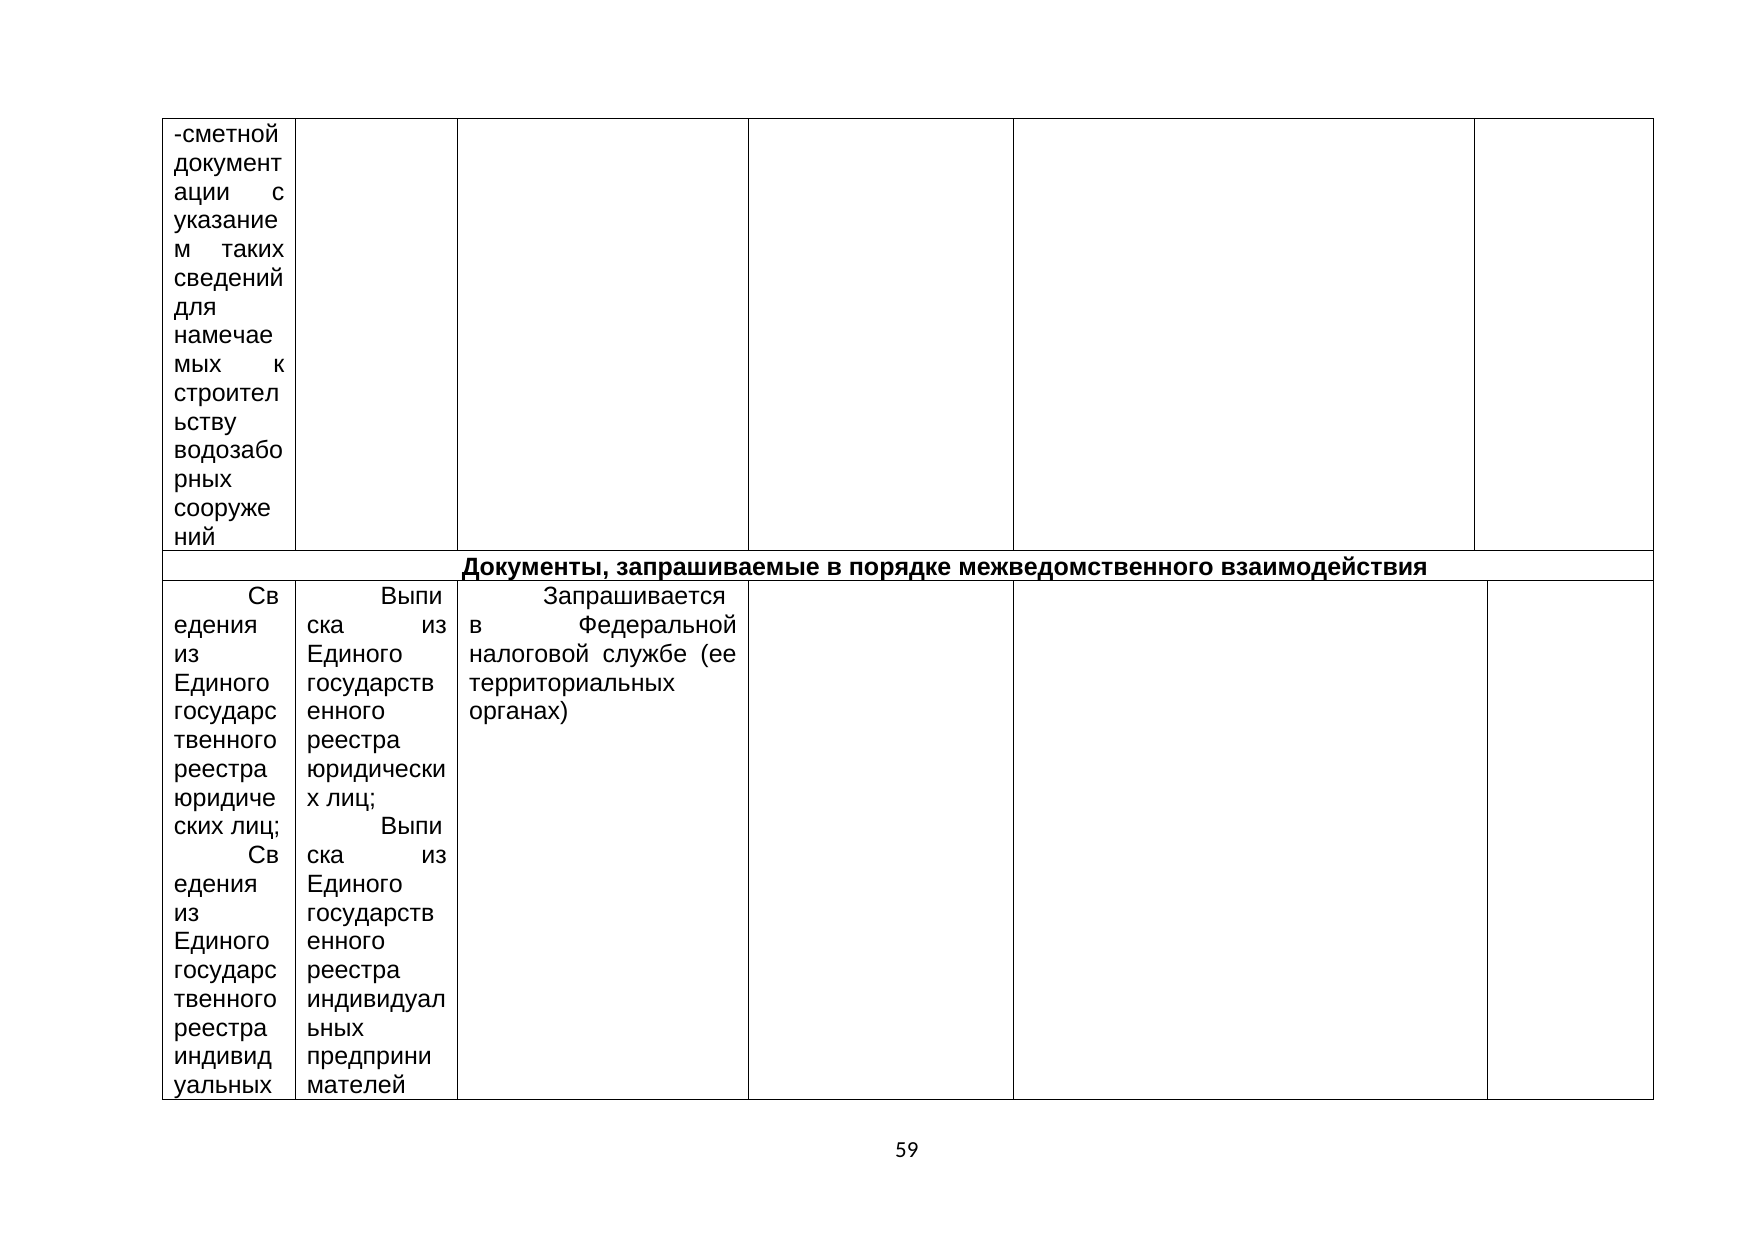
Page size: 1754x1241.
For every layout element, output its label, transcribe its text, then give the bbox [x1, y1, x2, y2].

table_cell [163, 581, 295, 1099]
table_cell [1014, 119, 1474, 550]
table_cell [1014, 581, 1487, 1099]
table_cell [749, 581, 1013, 1099]
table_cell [296, 119, 457, 550]
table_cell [1475, 119, 1653, 550]
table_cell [296, 581, 457, 1099]
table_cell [458, 581, 748, 1099]
table_cell Документы, запрашиваемые в порядке межведомственного взаимодействия [163, 551, 1653, 580]
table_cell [749, 119, 1013, 550]
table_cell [458, 119, 748, 550]
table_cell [163, 119, 295, 550]
table_cell [1488, 581, 1653, 1099]
